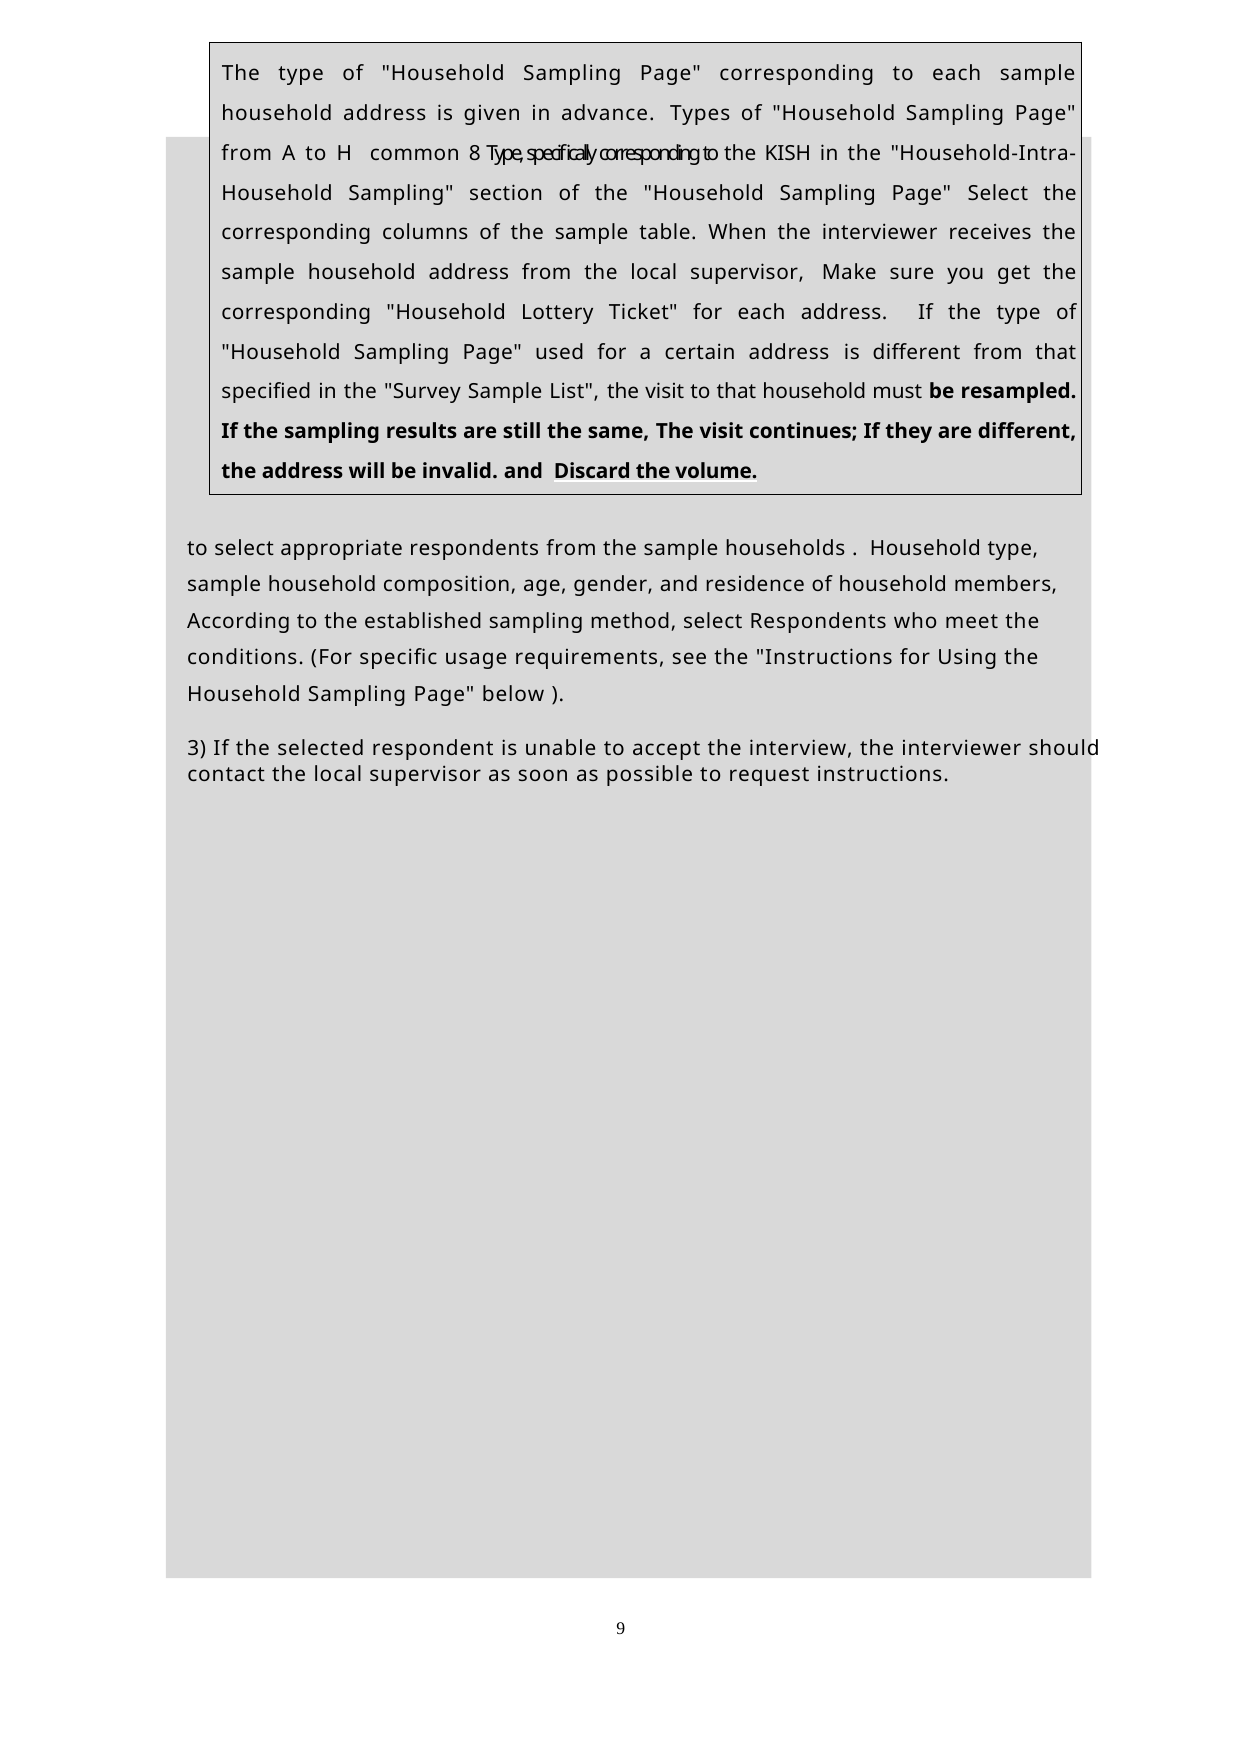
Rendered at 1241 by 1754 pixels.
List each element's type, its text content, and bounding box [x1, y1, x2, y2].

text to select appropriate respondents from the sample households . Household type, sample household composition, age, gender, and residence of household members, According to the established sampling method, select Respondents who meet the conditions. (For specific usage requirements, see the "Instructions for Using the Household Sampling Page" below ). [187, 533, 1105, 707]
table_header The type of "Household Sampling Page" corresponding to each sample household address is given in advance. Types of "Household Sampling Page" from A to H common 8 Type, specifically corresponding to the KISH in the "Household-Intra-Household Sampling" section of the "Household Sampling Page" Select the corresponding columns of the sample table. When the interviewer receives the sample household address from the local supervisor, Make sure you get the corresponding "Household Lottery Ticket" for each address. If the type of "Household Sampling Page" used for a certain address is different from that specified in the "Survey Sample List", the visit to that household must be resampled. If the sampling results are still the same, The visit continues; If they are different, the address will be invalid. and Discard the volume. [210, 43, 1081, 494]
text 3) If the selected respondent is unable to accept the interview, the interviewer should contact the local supervisor as soon as possible to request instructions. [187, 734, 1108, 788]
